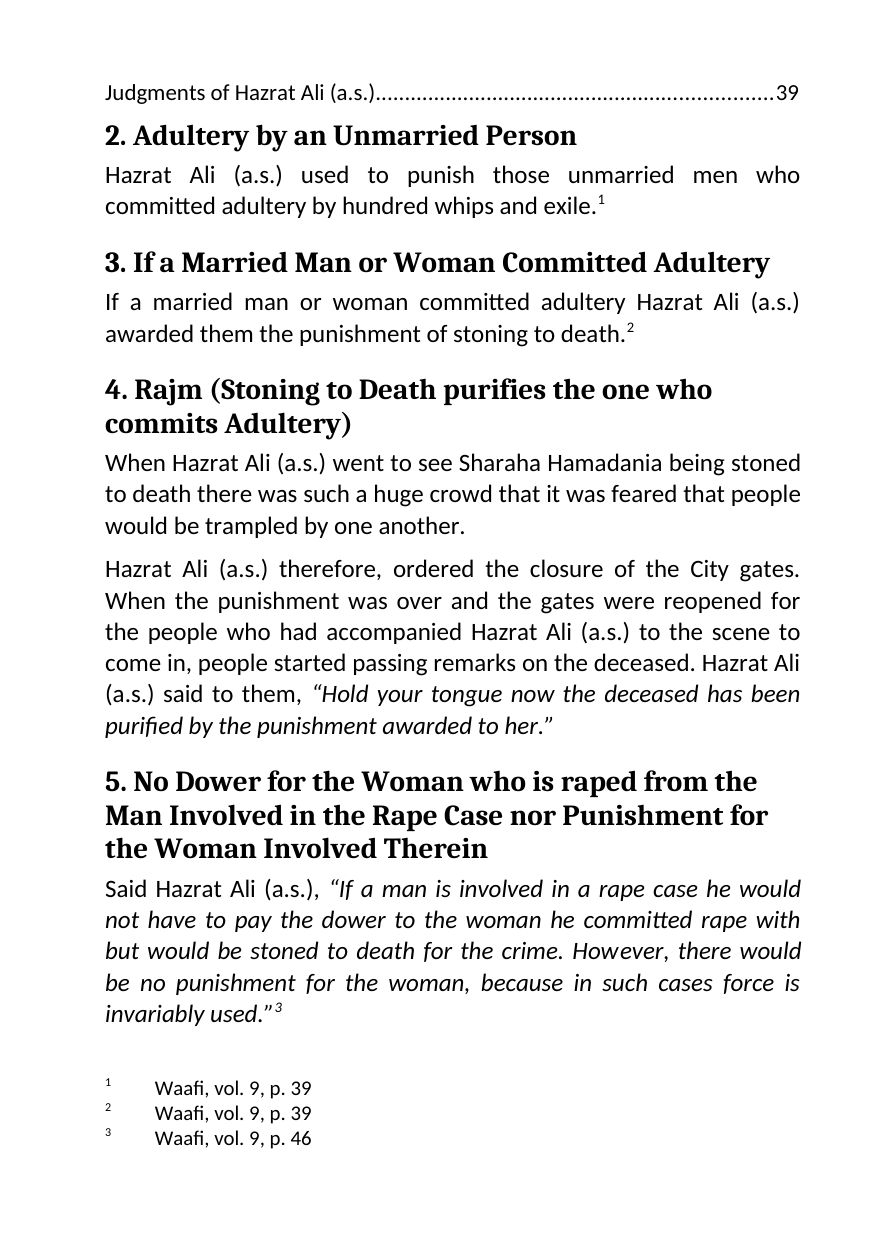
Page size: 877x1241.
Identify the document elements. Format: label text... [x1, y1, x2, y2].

text Said Hazrat Ali (a.s.), “If a man is involved in a rape case he would not have to pay the dower to the woman he committed rape with but would be stoned to death for the crime. However, there would be no punishment for the woman, because in such cases force is invariably used.” [105, 872, 802, 1028]
subtitle 2. Adultery by an Unmarried Person [105, 119, 802, 152]
subtitle 3. If a Married Man or Woman Committed Adultery [105, 246, 802, 279]
text Hazrat Ali (a.s.) therefore, ordered the closure of the City gates. When the punishment was over and the gates were reopened for the people who had accompanied Hazrat Ali (a.s.) to the scene to come in, people started passing remarks on the deceased. Hazrat Ali (a.s.) said to them, “Hold your tongue now the deceased has been purified by the punishment awarded to her.” [105, 553, 802, 740]
subtitle 4. Rajm (Stoning to Death purifies the one who commits Adultery) [105, 373, 802, 440]
text When Hazrat Ali (a.s.) went to see Sharaha Hamadania being stoned to death there was such a huge crowd that it was feared that people would be trampled by one another. [105, 447, 802, 540]
text Hazrat Ali (a.s.) used to punish those unmarried men who committed adultery by hundred whips and exile. [105, 158, 802, 221]
subtitle 5. No Dower for the Woman who is raped from the Man Involved in the Rape Case nor Punishment for the Woman Involved Therein [105, 765, 802, 866]
text If a married man or woman committed adultery Hazrat Ali (a.s.) awarded them the punishment of stoning to death. [105, 286, 802, 348]
